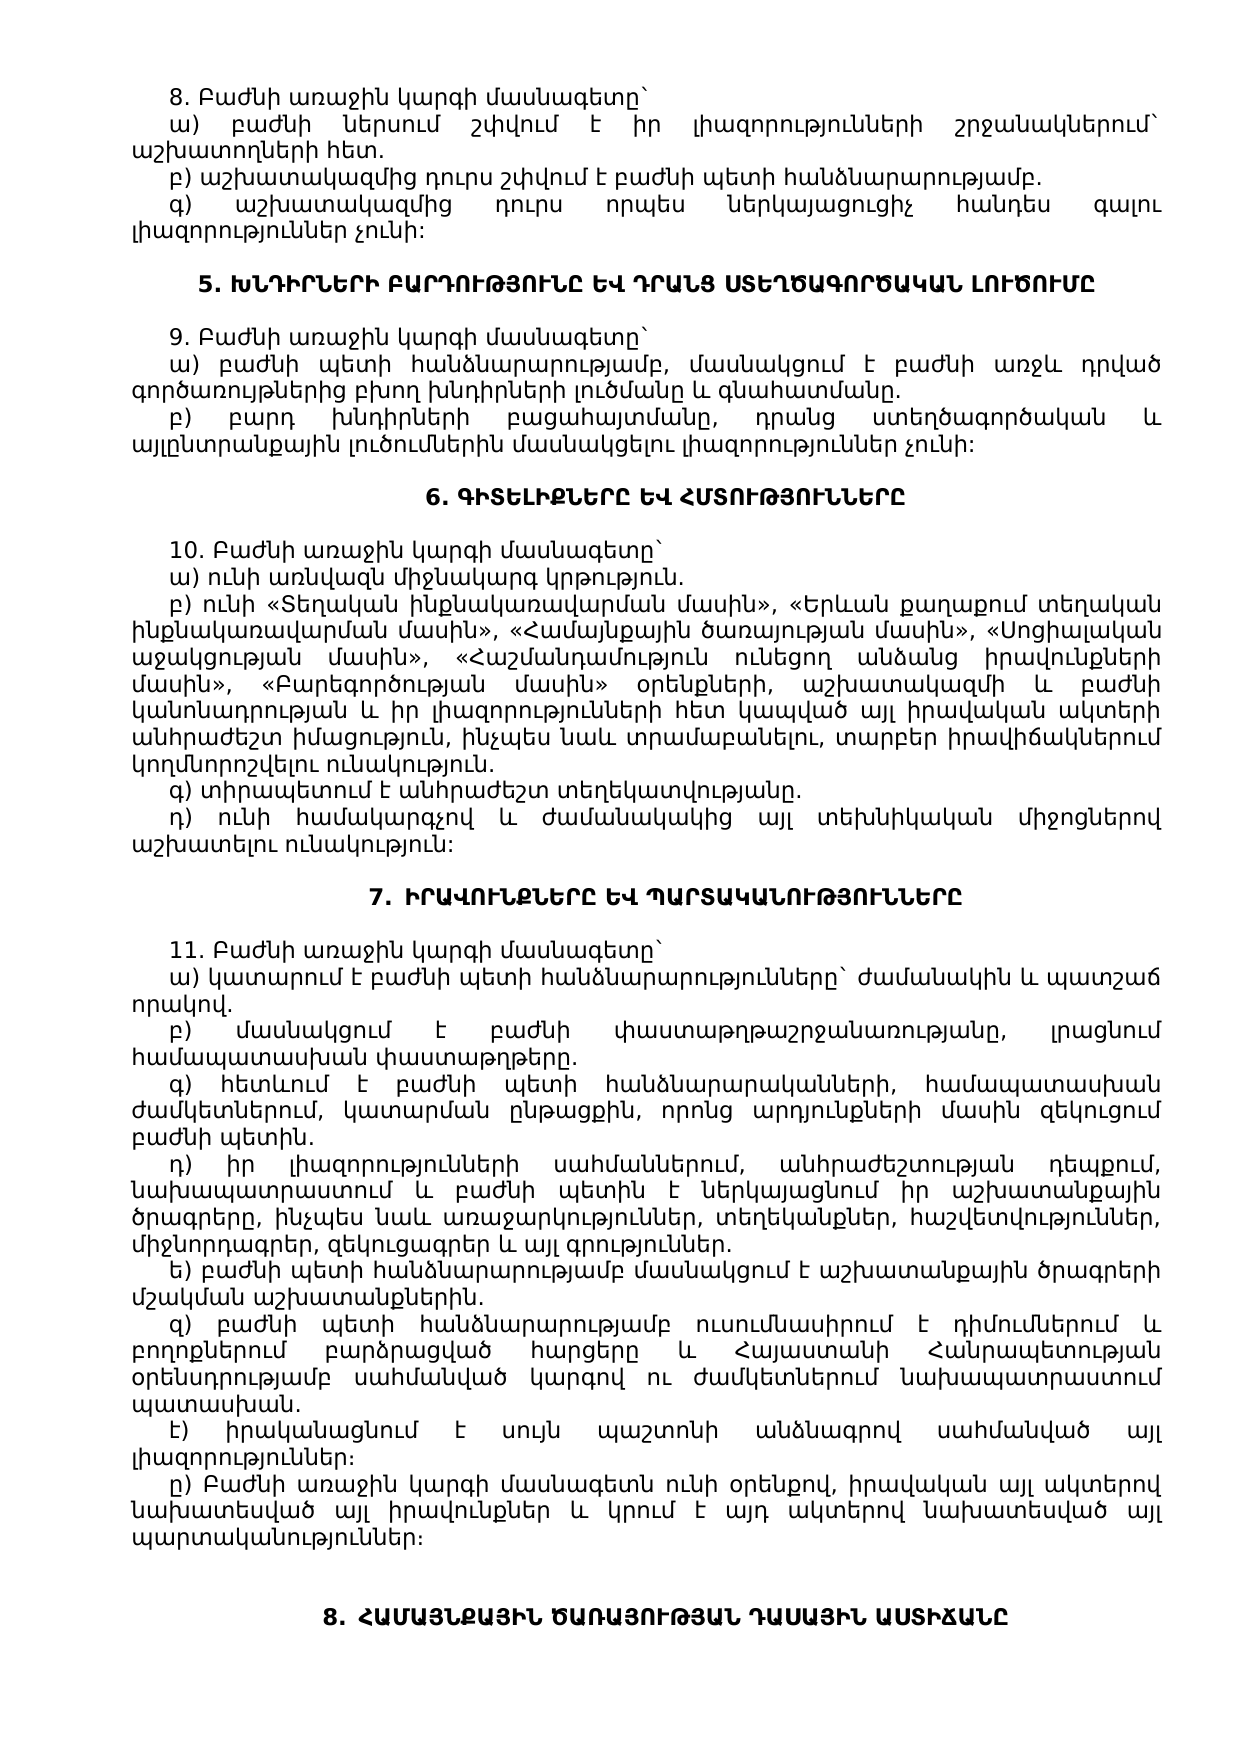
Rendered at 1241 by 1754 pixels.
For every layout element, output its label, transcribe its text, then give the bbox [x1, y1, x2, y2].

text ա) ունի առնվազն միջնակարգ կրթություն. [131, 564, 1162, 591]
text 5. ԽՆԴԻՐՆԵՐԻ ԲԱՐԴՈՒԹՅՈՒՆԸ ԵՎ ԴՐԱՆՑ ՍՏԵՂԾԱԳՈՐԾԱԿԱՆ ԼՈՒԾՈՒՄԸ [131, 271, 1162, 298]
text գ) աշխատակազմից դուրս որպես ներկայացուցիչ հանդես գալու լիազորություններ չունի: [131, 191, 1162, 244]
text զ) բաժնի պետի հանձնարարությամբ ուսումնասիրում է դիմումներում և բողոքներում բարձրացված հարցերը և Հայաստանի Հանրապետության օրենսդրությամբ սահմանված կարգով ու ժամկետներում նախապատրաստում պատասխան. [131, 1311, 1162, 1418]
text գ) հետևում է բաժնի պետի հանձնարարականների, համապատասխան ժամկետներում, կատարման ընթացքին, որոնց արդյունքների մասին զեկուցում բաժնի պետին. [131, 1071, 1162, 1151]
text 8. ՀԱՄԱՅՆՔԱՅԻՆ ԾԱՌԱՅՈՒԹՅԱՆ ԴԱՍԱՅԻՆ ԱՍՏԻՃԱՆԸ [131, 1604, 1162, 1631]
text բ) բարդ խնդիրների բացահայտմանը, դրանց ստեղծագործական և այլընտրանքային լուծումներին մասնակցելու լիազորություններ չունի: [131, 404, 1162, 458]
text 11. Բաժնի առաջին կարգի մասնագետը` [131, 938, 1162, 964]
text բ) մասնակցում է բաժնի փաստաթղթաշրջանառությանը, լրացնում համապատասխան փաստաթղթերը. [131, 1018, 1162, 1071]
text 10. Բաժնի առաջին կարգի մասնագետը` [131, 538, 1162, 564]
text ը) Բաժնի առաջին կարգի մասնագետն ունի oրենքով, իրավական այլ ակտերով նախատեսված այլ իրավունքներ և կրում է այդ ակտերով նախատեսված այլ պարտականություններ։ [131, 1471, 1162, 1551]
text ա) բաժնի պետի հանձնարարությամբ, մասնակցում է բաժնի առջև դրված գործառույթներից բխող խնդիրների լուծմանը և գնահատմանը. [131, 351, 1162, 404]
text 9. Բաժնի առաջին կարգի մասնագետը` [131, 324, 1162, 351]
text գ) տիրապետում է անհրաժեշտ տեղեկատվությանը. [131, 778, 1162, 804]
text ա) կատարում է բաժնի պետի հանձնարարությունները` ժամանակին և պատշաճ որակով. [131, 964, 1162, 1018]
text ա) բաժնի ներսում շփվում է իր լիազորությունների շրջանակներում` աշխատողների հետ. [131, 111, 1162, 164]
text դ) իր լիազորությունների սահմաններում, անհրաժեշտության դեպքում, նախապատրաստում և բաժնի պետին է ներկայացնում իր աշխատանքային ծրագրերը, ինչպես նաև առաջարկություններ, տեղեկանքներ, հաշվետվություններ, միջնորդագրեր, զեկուցագրեր և այլ գրություններ. [131, 1151, 1162, 1258]
text բ) ունի «Տեղական ինքնակառավարման մասին», «Երևան քաղաքում տեղական ինքնակառավարման մասին», «Համայնքային ծառայության մասին», «Սոցիալական աջակցության մասին», «Հաշմանդամություն ունեցող անձանց իրավունքների մասին», «Բարեգործության մասին» օրենքների, աշխատակազմի և բաժնի կանոնադրության և իր լիազորությունների հետ կապված այլ իրավական ակտերի անհրաժեշտ իմացություն, ինչպես նաև տրամաբանելու, տարբեր իրավիճակներում կողմնորոշվելու ունակություն. [131, 591, 1162, 778]
text 6. ԳԻՏԵԼԻՔՆԵՐԸ ԵՎ ՀՄՏՈՒԹՅՈՒՆՆԵՐԸ [131, 484, 1162, 511]
text է) իրականացնում է սույն պաշտոնի անձնագրով սահմանված այլ լիազորություններ։ [131, 1418, 1162, 1471]
text բ) աշխատակազմից դուրս շփվում է բաժնի պետի հանձնարարությամբ. [131, 164, 1162, 191]
text 8. Բաժնի առաջին կարգի մասնագետը` [131, 84, 1162, 111]
text ե) բաժնի պետի հանձնարարությամբ մասնակցում է աշխատանքային ծրագրերի մշակման աշխատանքներին. [131, 1258, 1162, 1311]
text դ) ունի համակարգչով և ժամանակակից այլ տեխնիկական միջոցներով աշխատելու ունակություն: [131, 804, 1162, 858]
text 7. ԻՐԱՎՈՒՆՔՆԵՐԸ ԵՎ ՊԱՐՏԱԿԱՆՈՒԹՅՈՒՆՆԵՐԸ [131, 884, 1162, 911]
